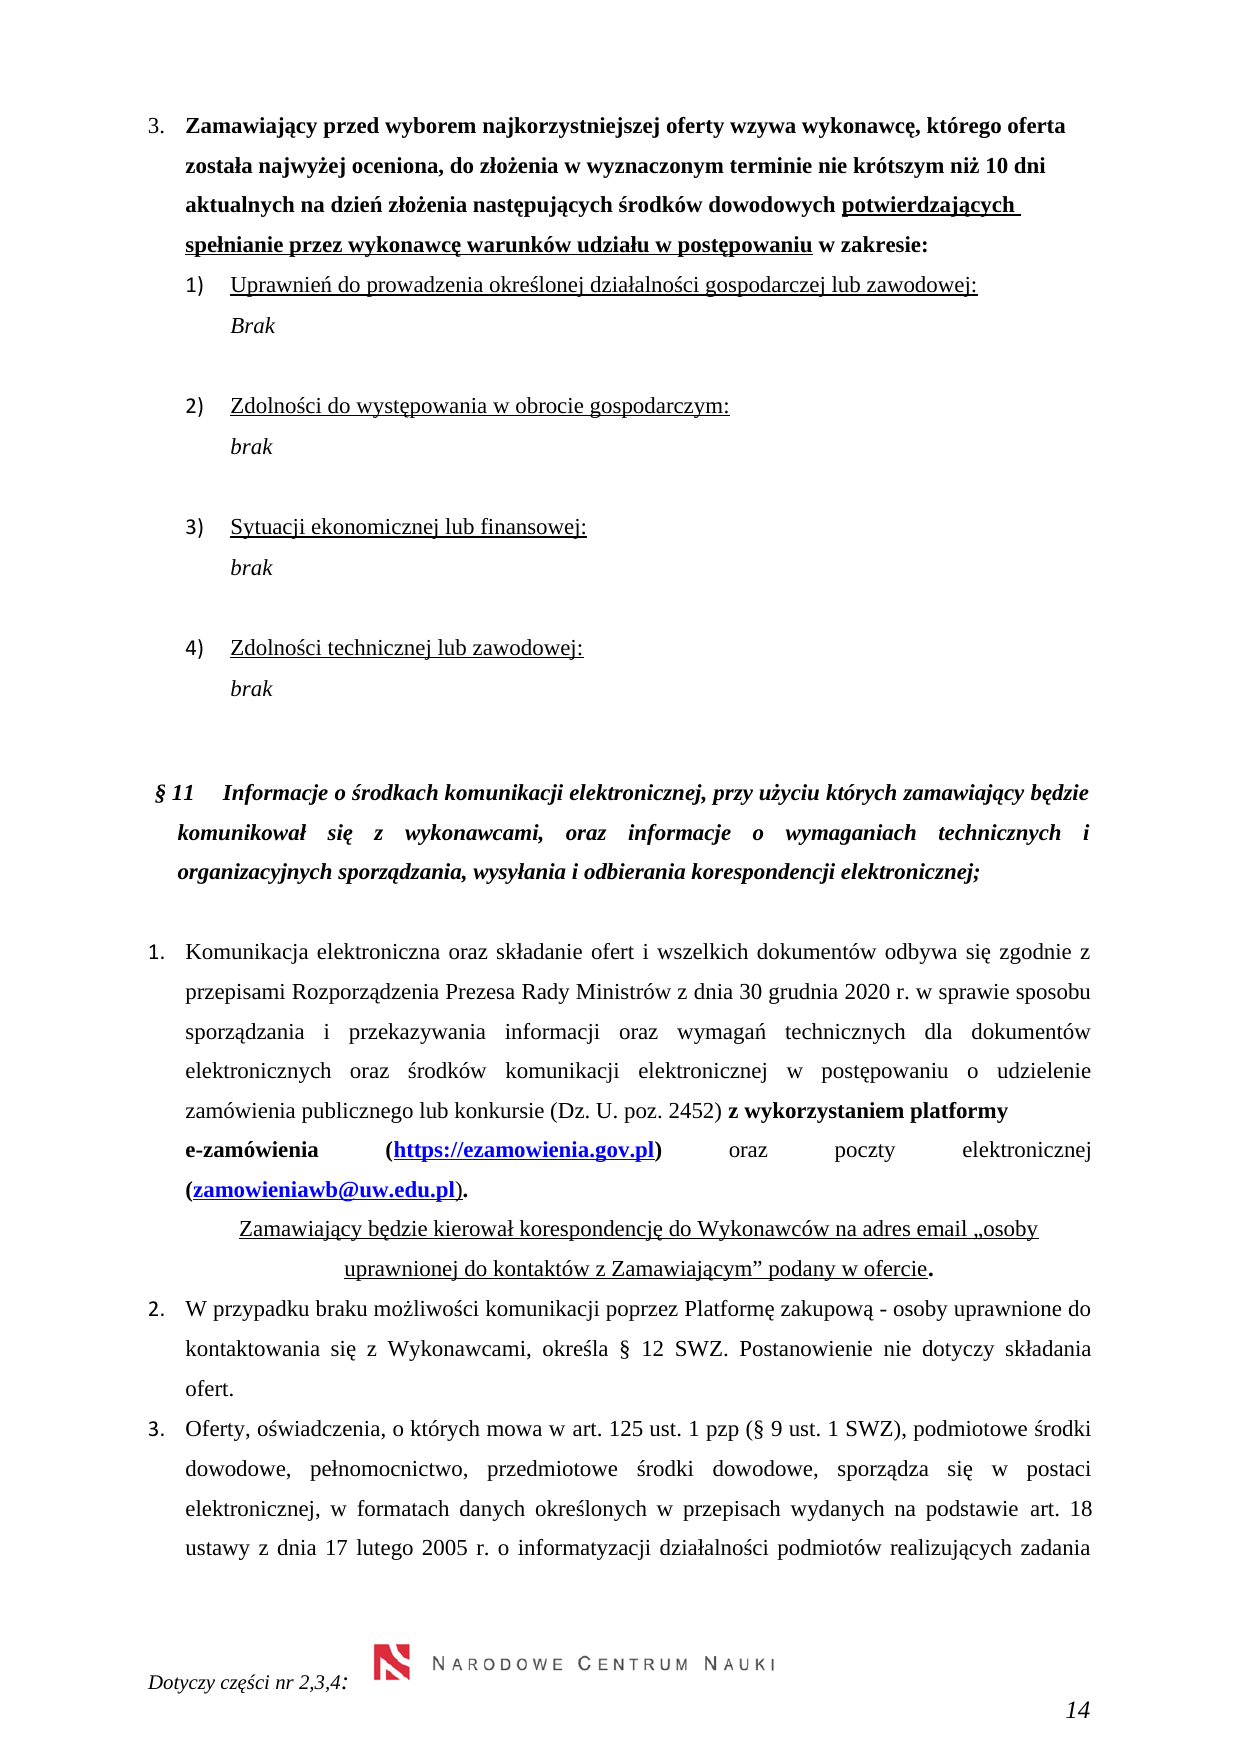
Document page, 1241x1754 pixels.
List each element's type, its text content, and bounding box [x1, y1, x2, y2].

text e-zamówienia (https://ezamowienia.gov.pl) oraz poczty elektronicznej (zamowieniawb@uw.edu.pl). [185, 1136, 1092, 1202]
list Zdolności do występowania w obrocie gospodarczym: [185, 391, 1092, 419]
list Uprawnień do prowadzenia określonej działalności gospodarczej lub zawodowej: [185, 271, 1092, 298]
text Brak [230, 312, 1092, 339]
text brak [230, 554, 1092, 581]
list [148, 1414, 1092, 1561]
list W przypadku braku możliwości komunikacji poprzez Platformę zakupową - osoby uprawnione do kontaktowania się z Wykonawcami, określa § 12 SWZ. Postanowienie nie dotyczy składania ofert. [148, 1294, 1092, 1401]
text brak [230, 675, 1092, 702]
picture [361, 1634, 784, 1690]
list Sytuacji ekonomicznej lub finansowej: [185, 512, 1092, 540]
text brak [230, 433, 1092, 460]
subtitle Informacje o środkach komunikacji elektronicznej, przy użyciu których zamawiający będzie komunikował się z wykonawcami, oraz informacje o wymaganiach technicznych i organizacyjnych sporządzania, wysyłania i odbierania korespondencji elektronicznej; [154, 779, 1092, 884]
list Zdolności technicznej lub zawodowej: [185, 633, 1092, 661]
text Zamawiający będzie kierował korespondencję do Wykonawców na adres email „osoby uprawnionej do kontaktów z Zamawiającym” podany w ofercie. [185, 1215, 1092, 1281]
list Zamawiający przed wyborem najkorzystniejszej oferty wzywa wykonawcę, którego oferta została najwyżej oceniona, do złożenia w wyznaczonym terminie nie krótszym niż 10 dni aktualnych na dzień złożenia następujących środków dowodowych potwierdzających spełnianie przez wykonawcę warunków udziału w postępowaniu w zakresie: [148, 113, 1092, 257]
list Komunikacja elektroniczna oraz składanie ofert i wszelkich dokumentów odbywa się zgodnie z przepisami Rozporządzenia Prezesa Rady Ministrów z dnia 30 grudnia 2020 r. w sprawie sposobu sporządzania i przekazywania informacji oraz wymagań technicznych dla dokumentów elektronicznych oraz środków komunikacji elektronicznej w postępowaniu o udzielenie zamówienia publicznego lub konkursie (Dz. U. poz. 2452) z wykorzystaniem platformy [148, 937, 1092, 1123]
